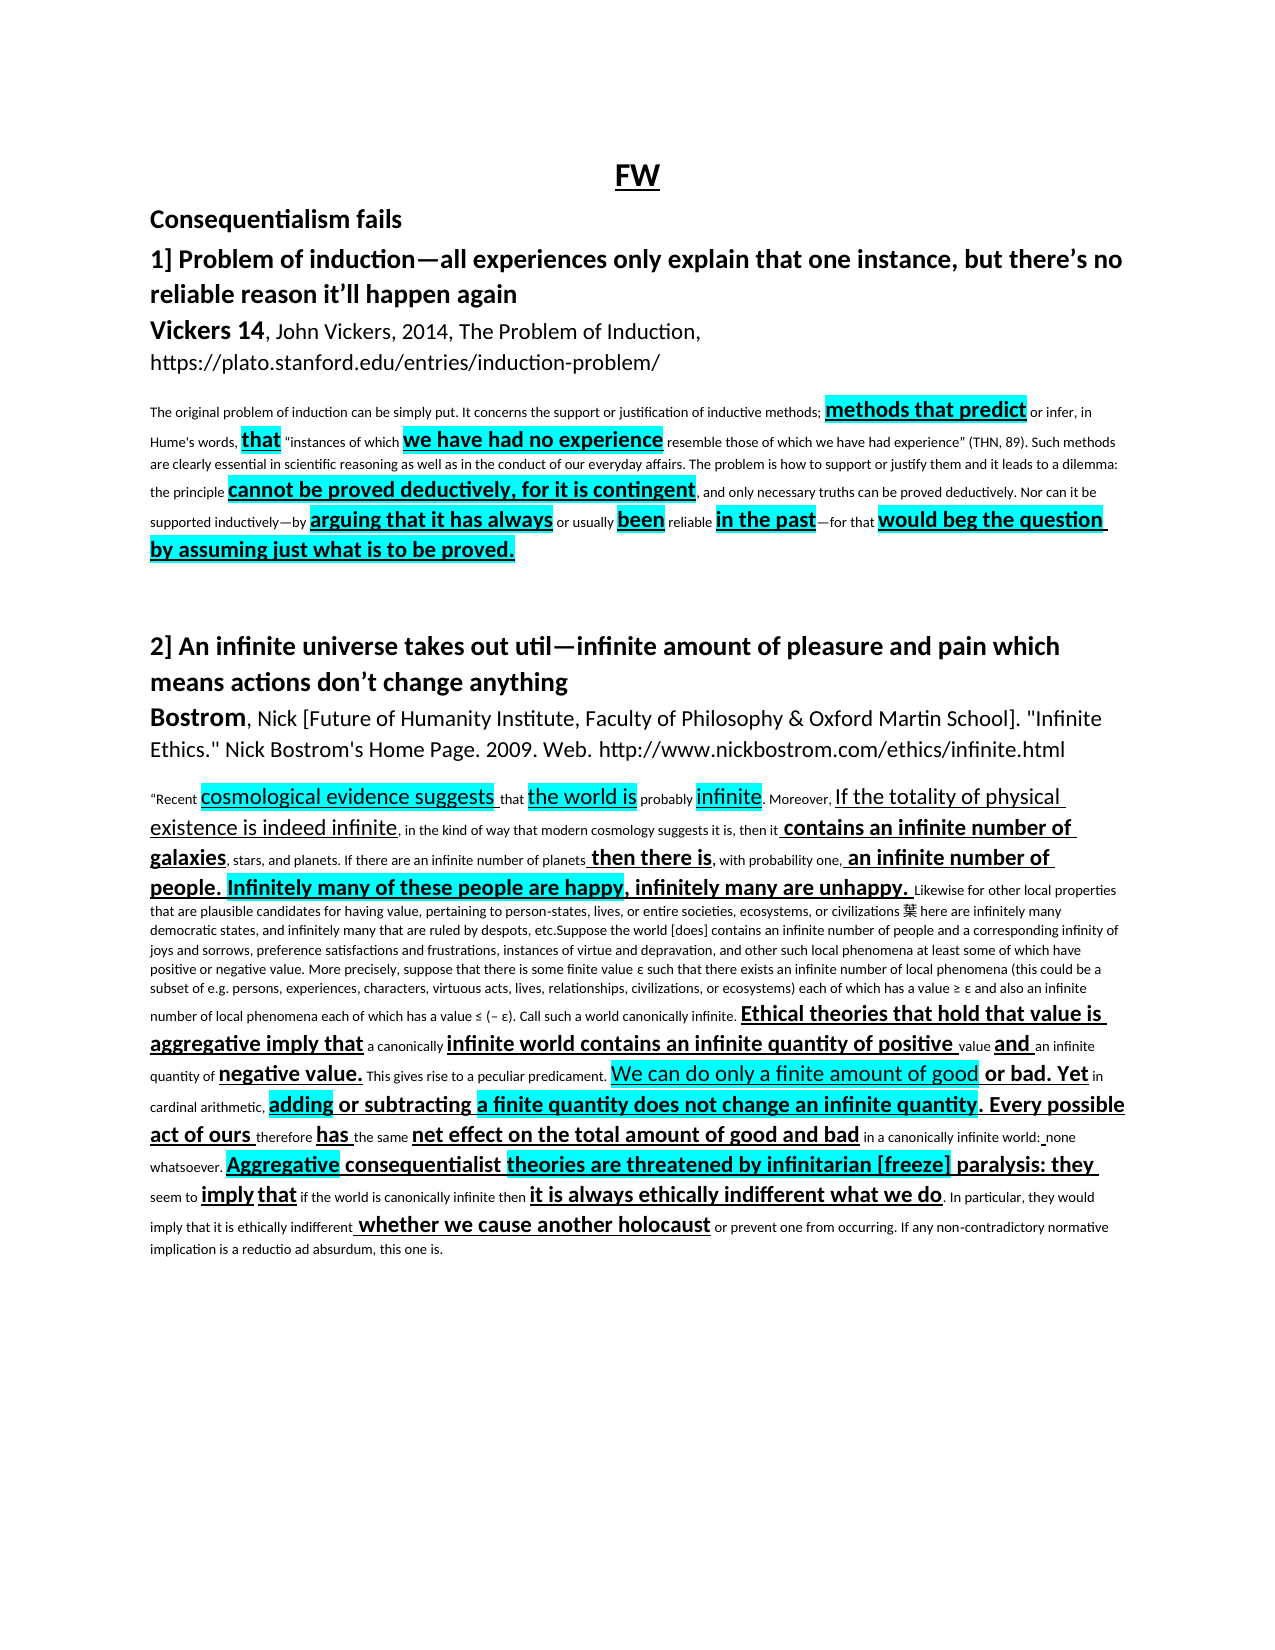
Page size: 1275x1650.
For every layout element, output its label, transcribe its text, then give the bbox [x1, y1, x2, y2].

text Vickers 14, John Vickers, 2014, The Problem of Induction, https://plato.stanford.edu/entries/induction-problem/ [150, 313, 1125, 377]
text “Recent cosmological evidence suggests that the world is probably infinite. Moreover, If the totality of physical existence is indeed infinite, in the kind of way that modern cosmology suggests it is, then it contains an infinite number of galaxies, stars, and planets. If there are an infinite number of planets then there is, with probability one, an infinite number of people. Infinitely many of these people are happy, infinitely many are unhappy. Likewise for other local properties that are plausible candidates for having value, pertaining to person‐states, lives, or entire societies, ecosystems, or civilizations葉here are infinitely many democratic states, and infinitely many that are ruled by despots, etc.Suppose the world [does] contains an infinite number of people and a corresponding infinity of joys and sorrows, preference satisfactions and frustrations, instances of virtue and depravation, and other such local phenomena at least some of which have positive or negative value. More precisely, suppose that there is some finite value ε such that there exists an infinite number of local phenomena (this could be a subset of e.g. persons, experiences, characters, virtuous acts, lives, relationships, civilizations, or ecosystems) each of which has a value ≥ ε and also an infinite number of local phenomena each of which has a value ≤ (‒ ε). Call such a world canonically infinite. Ethical theories that hold that value is aggregative imply that a canonically infinite world contains an infinite quantity of positive value and an infinite quantity of negative value. This gives rise to a peculiar predicament. We can do only a finite amount of good or bad. Yet in cardinal arithmetic, adding or subtracting a finite quantity does not change an infinite quantity. Every possible act of ours therefore has the same net effect on the total amount of good and bad in a canonically infinite world: none whatsoever. Aggregative consequentialist theories are threatened by infinitarian [freeze] paralysis: they seem to imply that if the world is canonically infinite then it is always ethically indifferent what we do. In particular, they would imply that it is ethically indifferent whether we cause another holocaust or prevent one from occurring. If any non‐contradictory normative implication is a reductio ad absurdum, this one is. [150, 782, 1125, 1258]
text The original problem of induction can be simply put. It concerns the support or justification of inductive methods; methods that predict or infer, in Hume's words, that “instances of which we have had no experience resemble those of which we have had experience” (THN, 89). Such methods are clearly essential in scientific reasoning as well as in the conduct of our everyday affairs. The problem is how to support or justify them and it leads to a dilemma: the principle cannot be proved deductively, for it is contingent, and only necessary truths can be proved deductively. Nor can it be supported inductively—by arguing that it has always or usually been reliable in the past—for that would beg the question by assuming just what is to be proved. [150, 395, 1125, 563]
subtitle 2] An infinite universe takes out util—infinite amount of pleasure and pain which means actions don’t change anything [150, 629, 1125, 698]
text Bostrom, Nick [Future of Humanity Institute, Faculty of Philosophy & Oxford Martin School]. "Infinite Ethics." Nick Bostrom's Home Page. 2009. Web. http://www.nickbostrom.com/ethics/infinite.html [150, 700, 1125, 764]
subtitle Consequentialism fails [150, 202, 1125, 235]
subtitle FW [150, 154, 1125, 195]
subtitle 1] Problem of induction—all experiences only explain that one instance, but there’s no reliable reason it’ll happen again [150, 242, 1125, 311]
